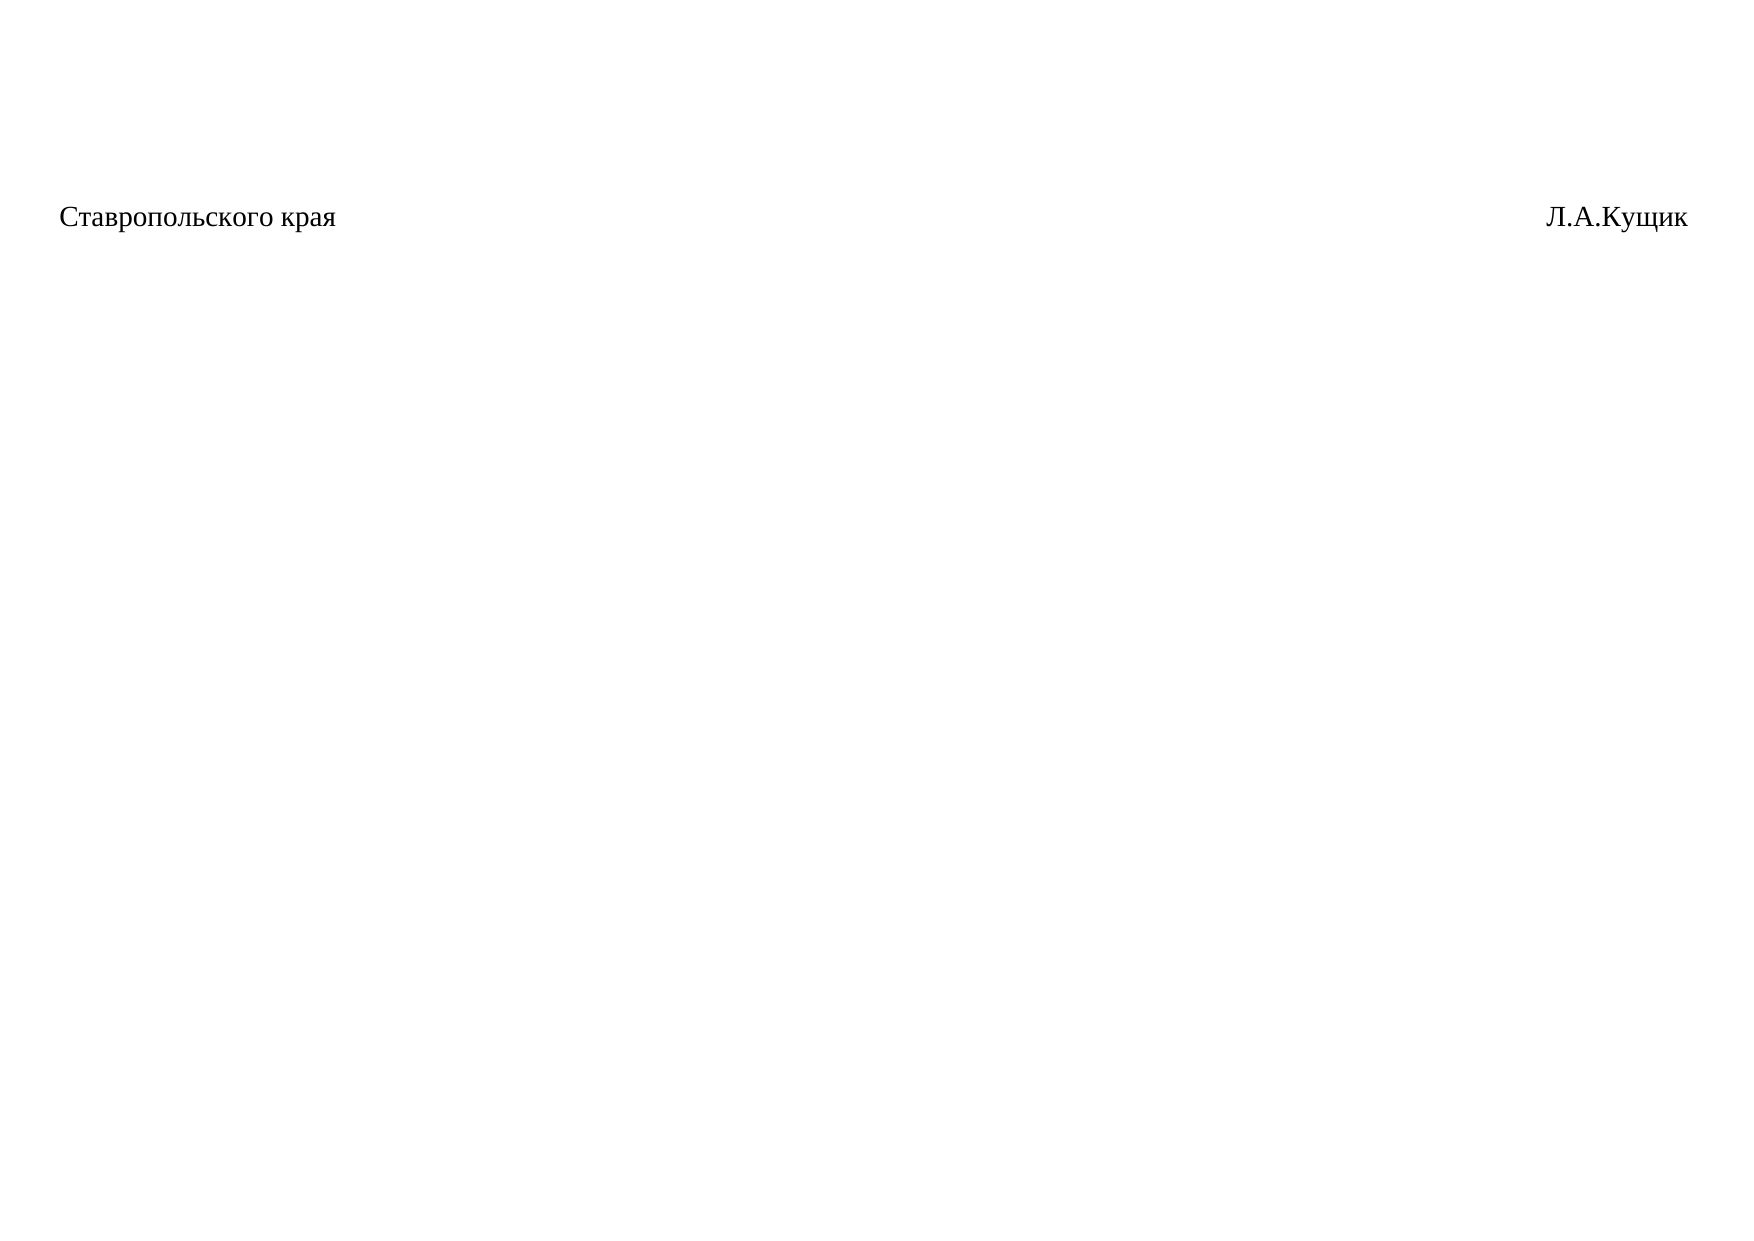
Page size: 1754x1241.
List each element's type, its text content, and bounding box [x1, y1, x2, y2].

text Ставропольского края Л.А.Кущик [59, 207, 1695, 232]
